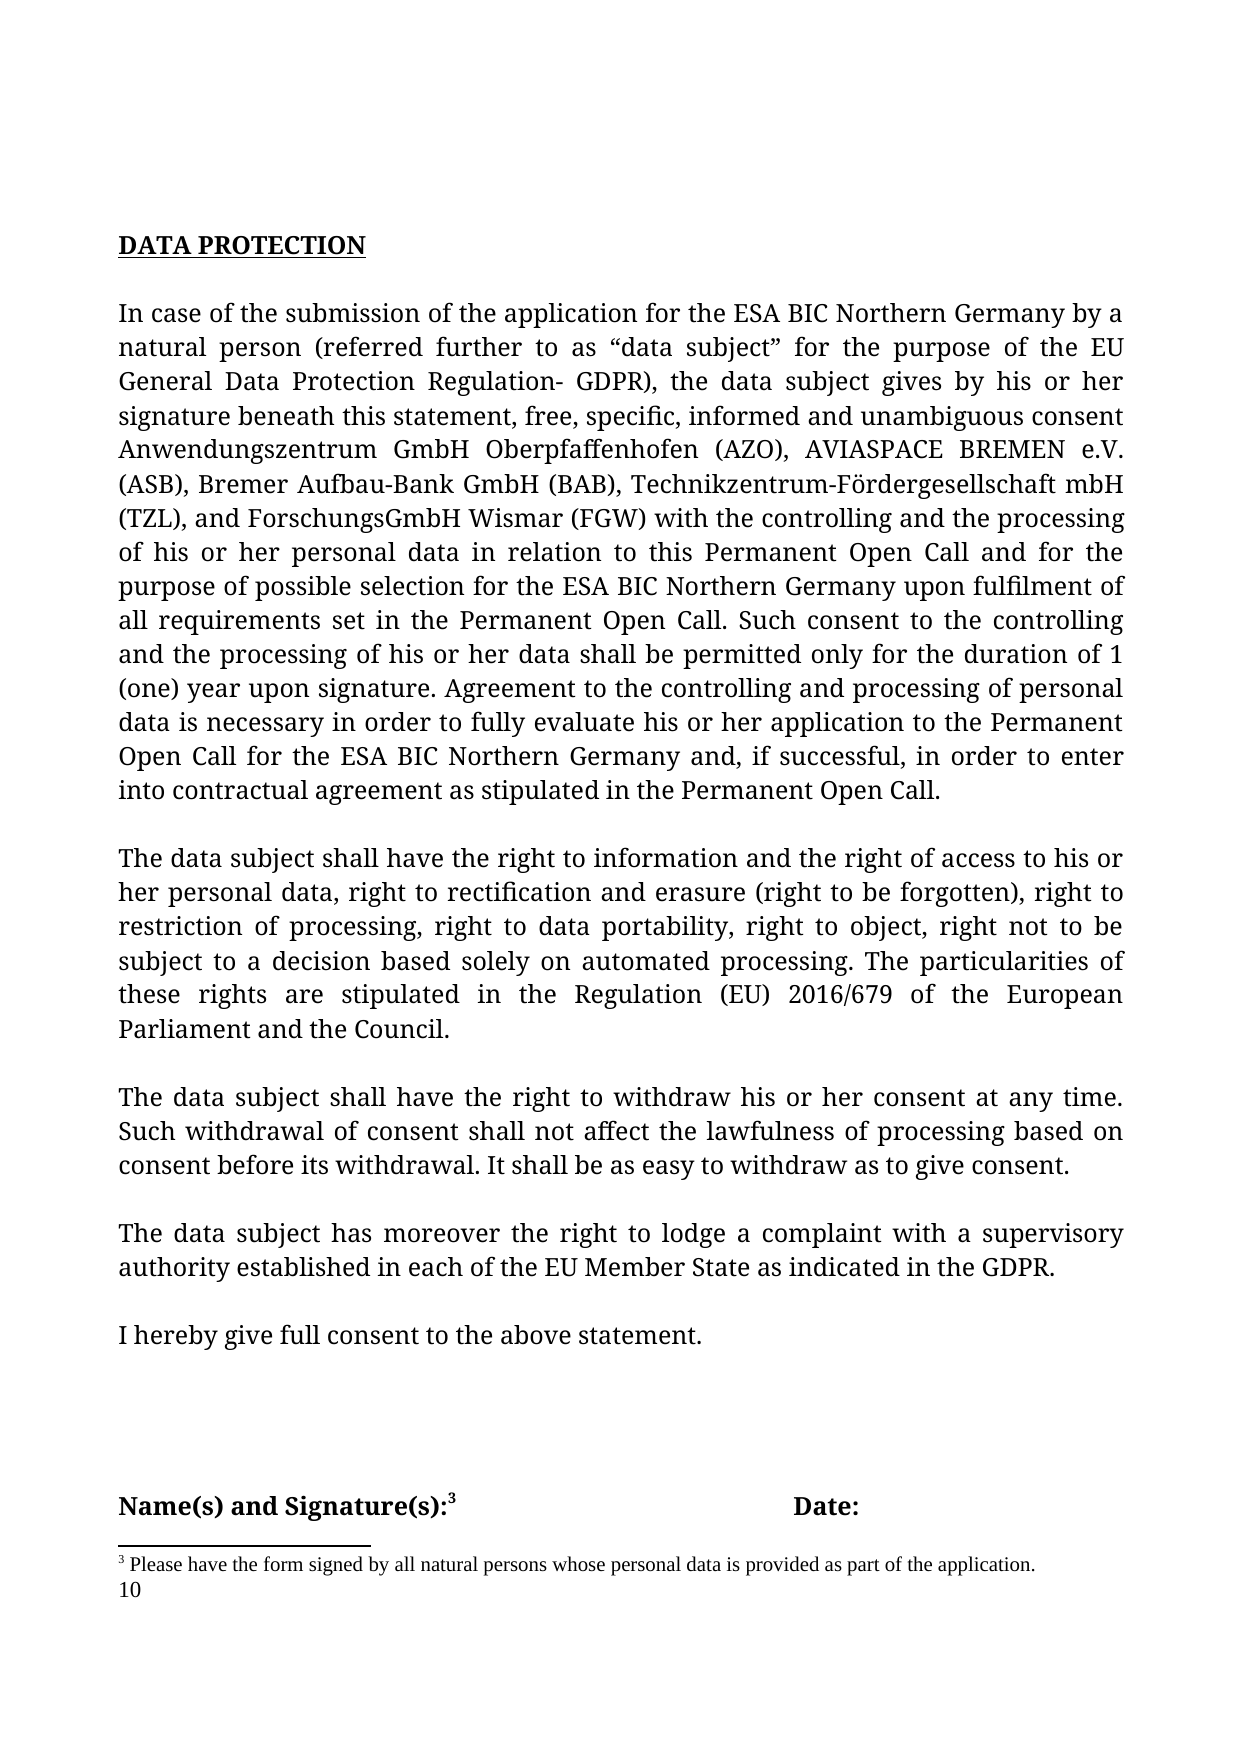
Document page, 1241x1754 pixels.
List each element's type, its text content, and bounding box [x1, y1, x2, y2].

text I hereby give full consent to the above statement. [118, 1318, 1125, 1352]
text Name(s) and Signature(s): Date: [118, 1488, 1125, 1522]
text The data subject has moreover the right to lodge a complaint with a supervisory authority established in each of the EU Member State as indicated in the GDPR. [118, 1216, 1125, 1284]
text DATA PROTECTION [118, 228, 1125, 262]
text In case of the submission of the application for the ESA BIC Northern Germany by a natural person (referred further to as “data subject” for the purpose of the EU General Data Protection Regulation- GDPR), the data subject gives by his or her signature beneath this statement, free, specific, informed and unambiguous consent Anwendungszentrum GmbH Oberpfaffenhofen (AZO), AVIASPACE BREMEN e.V. (ASB), Bremer Aufbau-Bank GmbH (BAB), Technikzentrum-Fördergesellschaft mbH (TZL), and ForschungsGmbH Wismar (FGW) with the controlling and the processing of his or her personal data in relation to this Permanent Open Call and for the purpose of possible selection for the ESA BIC Northern Germany upon fulfilment of all requirements set in the Permanent Open Call. Such consent to the controlling and the processing of his or her data shall be permitted only for the duration of 1 (one) year upon signature. Agreement to the controlling and processing of personal data is necessary in order to fully evaluate his or her application to the Permanent Open Call for the ESA BIC Northern Germany and, if successful, in order to enter into contractual agreement as stipulated in the Permanent Open Call. [118, 296, 1125, 432]
text The data subject shall have the right to withdraw his or her consent at any time. Such withdrawal of consent shall not affect the lawfulness of processing based on consent before its withdrawal. It shall be as easy to withdraw as to give consent. [118, 1079, 1125, 1182]
text The data subject shall have the right to information and the right of access to his or her personal data, right to rectification and erasure (right to be forgotten), right to restriction of processing, right to data portability, right to object, right not to be subject to a decision based solely on automated processing. The particularities of these rights are stipulated in the Regulation (EU) 2016/679 of the European Parliament and the Council. [118, 841, 1125, 1045]
text In case of the submission of the application for the ESA BIC Northern Germany by a natural person (referred further to as “data subject” for the purpose of the EU General Data Protection Regulation- GDPR), the data subject gives by his or her signature beneath this statement, free, specific, informed and unambiguous consent Anwendungszentrum GmbH Oberpfaffenhofen (AZO), AVIASPACE BREMEN e.V. (ASB), Bremer Aufbau-Bank GmbH (BAB), Technikzentrum-Fördergesellschaft mbH (TZL), and ForschungsGmbH Wismar (FGW) with the controlling and the processing of his or her personal data in relation to this Permanent Open Call and for the purpose of possible selection for the ESA BIC Northern Germany upon fulfilment of all requirements set in the Permanent Open Call. Such consent to the controlling and the processing of his or her data shall be permitted only for the duration of 1 (one) year upon signature. Agreement to the controlling and processing of personal data is necessary in order to fully evaluate his or her application to the Permanent Open Call for the ESA BIC Northern Germany and, if successful, in order to enter into contractual agreement as stipulated in the Permanent Open Call. [118, 500, 1125, 807]
